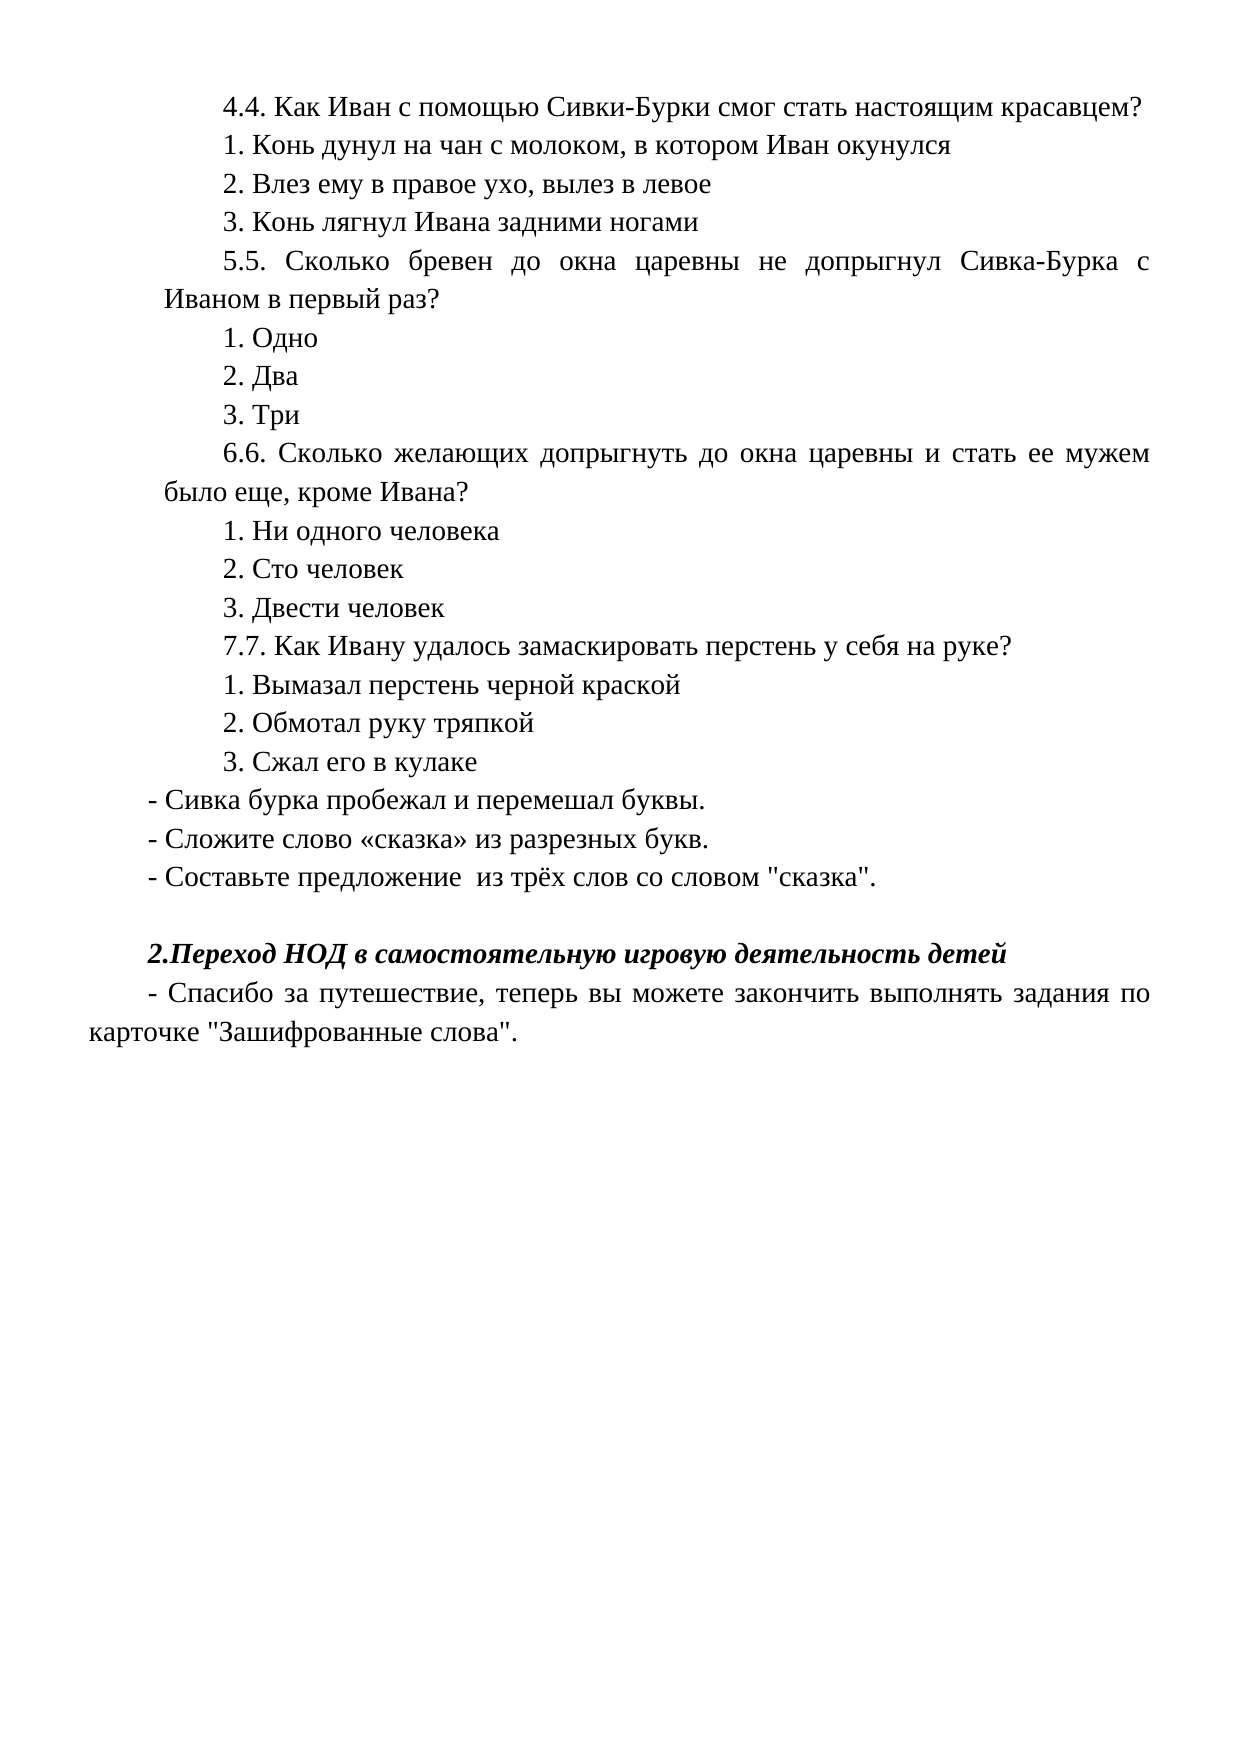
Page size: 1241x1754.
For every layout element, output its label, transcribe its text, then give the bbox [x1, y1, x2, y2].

list - Спасибо за путешествие, теперь вы можете закончить выполнять задания по карточке "Зашифрованные слова". [89, 975, 1152, 1047]
list 3. Двести человек [164, 590, 1152, 623]
list 2. Сто человек [164, 551, 1152, 585]
list 2. Влез ему в правое ухо, вылез в левое [164, 166, 1152, 199]
list 2. Два [164, 358, 1152, 392]
list 3. Три [164, 397, 1152, 431]
list 2.Переход НОД в самостоятельную игровую деятельность детей [89, 937, 1152, 970]
list - Составьте предложение из трёх слов со словом "сказка". [89, 859, 1152, 893]
list - Сложите слово «сказка» из разрезных букв. [89, 821, 1152, 854]
list - Сивка бурка пробежал и перемешал буквы. [89, 782, 1152, 816]
list 1. Одно [164, 320, 1152, 353]
list 5.5. Сколько бревен до окна царевны не допрыгнул Сивка-Бурка с Иваном в первый раз? [164, 243, 1152, 315]
list 4.4. Как Иван с помощью Сивки-Бурки смог стать настоящим красавцем? [164, 89, 1152, 122]
list 1. Конь дунул на чан с молоком, в котором Иван окунулся [164, 127, 1152, 161]
list 7.7. Как Ивану удалось замаскировать перстень у себя на руке? [164, 628, 1152, 662]
list 3. Сжал его в кулаке [164, 744, 1152, 777]
list 6.6. Сколько желающих допрыгнуть до окна царевны и стать ее мужем было еще, кроме Ивана? [164, 436, 1152, 508]
list 3. Конь лягнул Ивана задними ногами [164, 204, 1152, 238]
list 1. Ни одного человека [164, 513, 1152, 546]
list 2. Обмотал руку тряпкой [164, 705, 1152, 739]
list 1. Вымазал перстень черной краской [164, 667, 1152, 700]
